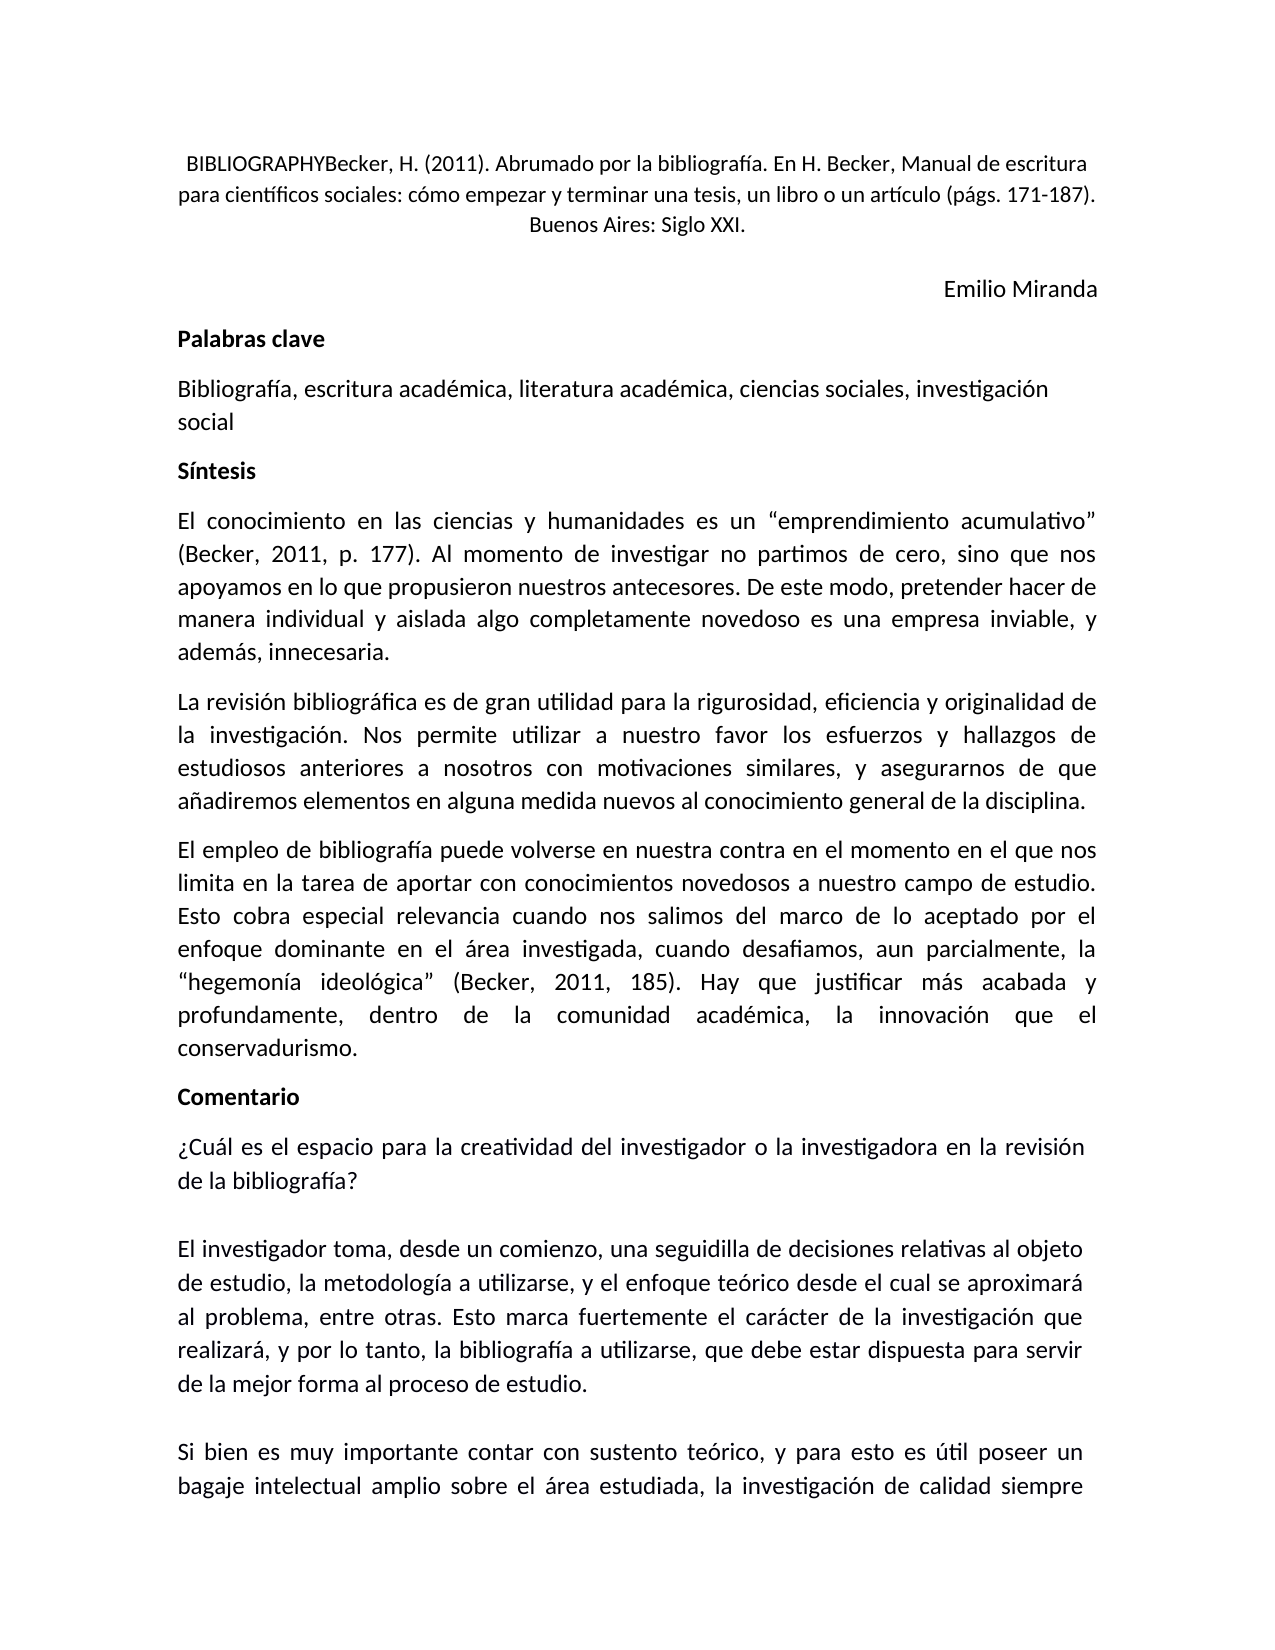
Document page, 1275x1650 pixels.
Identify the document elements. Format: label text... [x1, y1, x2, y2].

text La revisión bibliográfica es de gran utilidad para la rigurosidad, eficiencia y originalidad de la investigación. Nos permite utilizar a nuestro favor los esfuerzos y hallazgos de estudiosos anteriores a nosotros con motivaciones similares, y asegurarnos de que añadiremos elementos en alguna medida nuevos al conocimiento general de la disciplina. [177, 686, 1098, 815]
text El empleo de bibliografía puede volverse en nuestra contra en el momento en el que nos limita en la tarea de aportar con conocimientos novedosos a nuestro campo de estudio. Esto cobra especial relevancia cuando nos salimos del marco de lo aceptado por el enfoque dominante en el área investigada, cuando desafiamos, aun parcialmente, la “hegemonía ideológica” (Becker, 2011, 185). Hay que justificar más acabada y profundamente, dentro de la comunidad académica, la innovación que el conservadurismo. [177, 834, 1098, 1062]
text Palabras clave [177, 323, 1098, 354]
text ¿Cuál es el espacio para la creatividad del investigador o la investigadora en la revisión de la bibliografía? [177, 1131, 1085, 1196]
text Bibliografía, escritura académica, literatura académica, ciencias sociales, investigación social [177, 373, 1098, 436]
text Síntesis [177, 455, 1098, 486]
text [177, 1436, 1085, 1501]
text Comentario [177, 1082, 1098, 1112]
text El conocimiento en las ciencias y humanidades es un “emprendimiento acumulativo” (Becker, 2011, p. 177). Al momento de investigar no partimos de cero, sino que nos apoyamos en lo que propusieron nuestros antecesores. De este modo, pretender hacer de manera individual y aislada algo completamente novedoso es una empresa inviable, y además, innecesaria. [177, 505, 1098, 667]
text Emilio Miranda [177, 274, 1098, 304]
text El investigador toma, desde un comienzo, una seguidilla de decisiones relativas al objeto de estudio, la metodología a utilizarse, y el enfoque teórico desde el cual se aproximará al problema, entre otras. Esto marca fuertemente el carácter de la investigación que realizará, y por lo tanto, la bibliografía a utilizarse, que debe estar dispuesta para servir de la mejor forma al proceso de estudio. [177, 1233, 1085, 1399]
